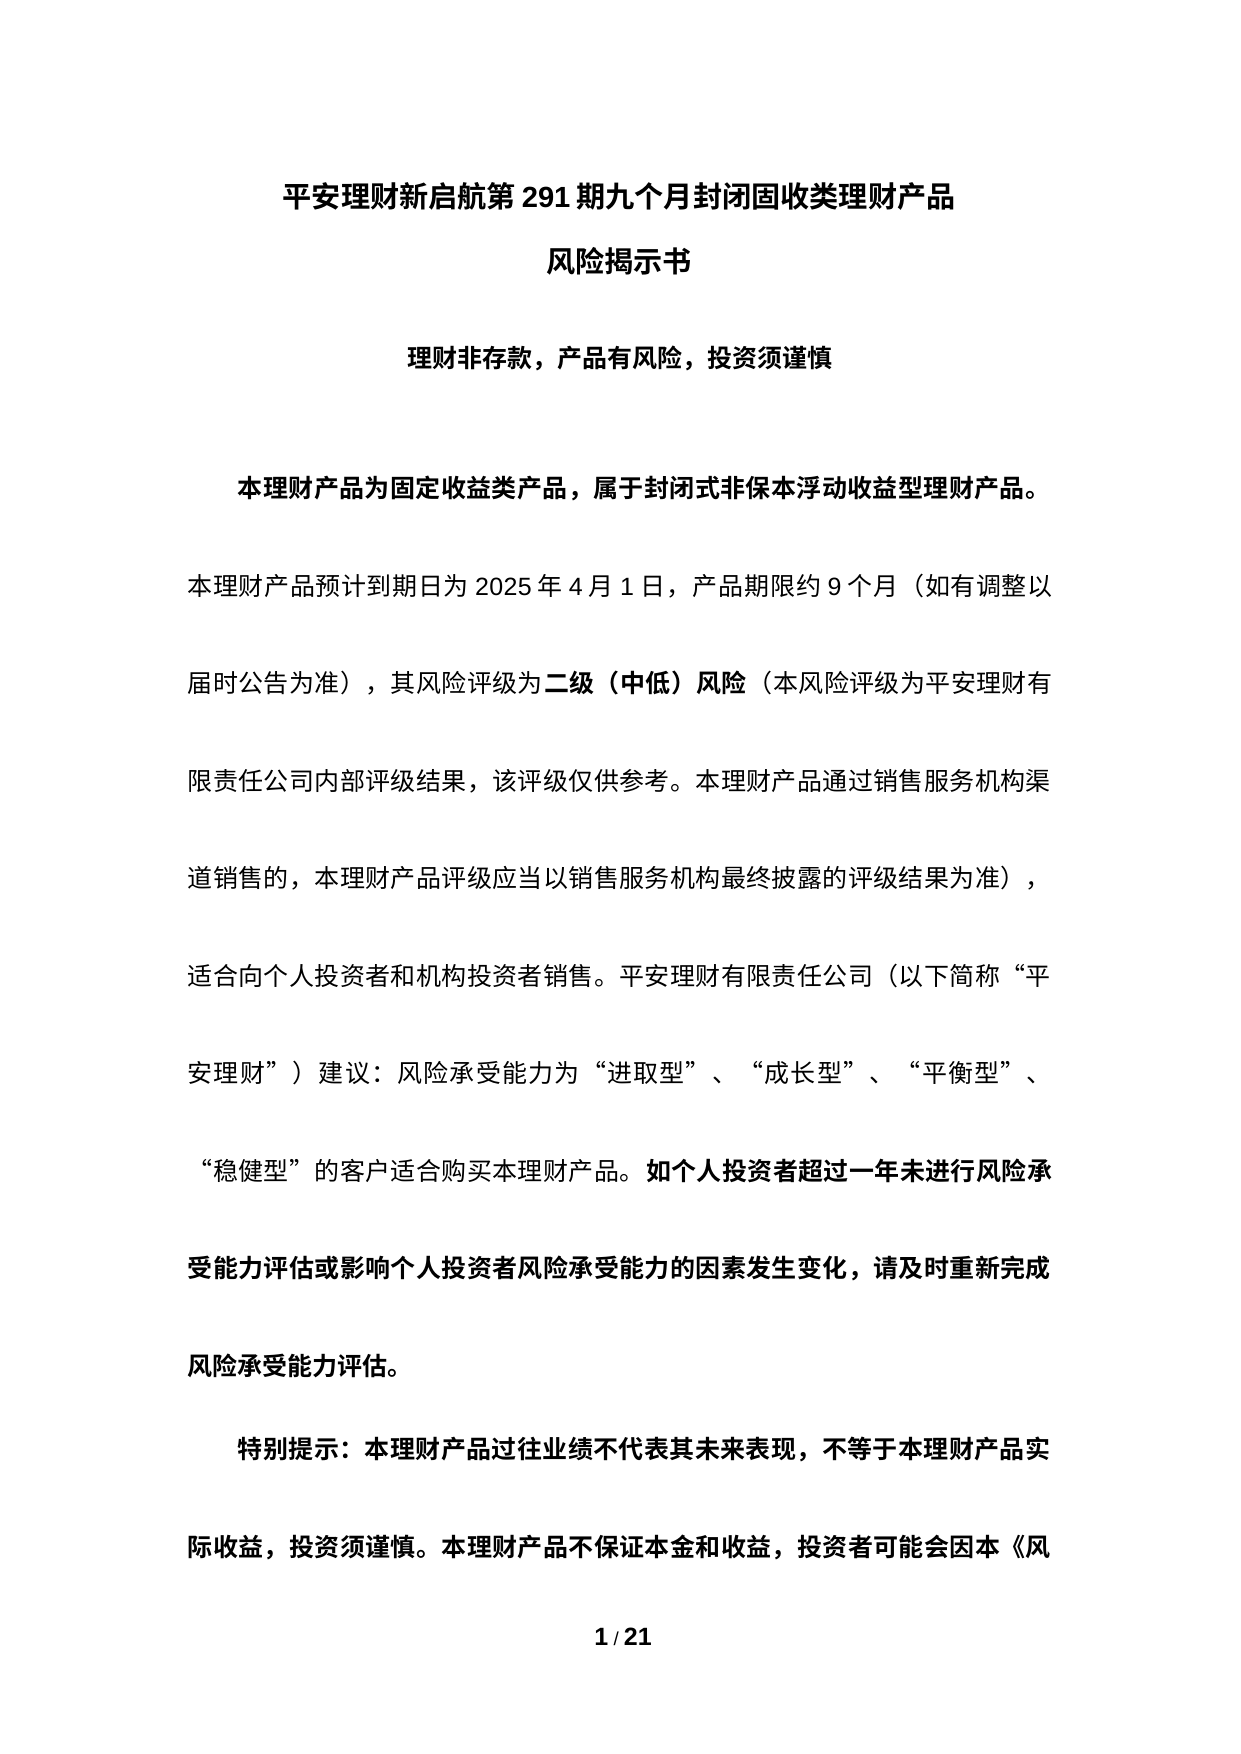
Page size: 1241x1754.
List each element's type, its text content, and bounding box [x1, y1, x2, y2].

text 平安理财新启航第291期九个月封闭固收类理财产品 [187, 162, 1050, 227]
text 理财非存款，产品有风险，投资须谨慎 [187, 324, 1053, 389]
text 风险揭示书 [187, 227, 1050, 292]
text 本理财产品为固定收益类产品，属于封闭式非保本浮动收益型理财产品。本理财产品预计到期日为2025年4月1日，产品期限约9个月（如有调整以届时公告为准），其风险评级为二级（中低）风险（本风险评级为平安理财有限责任公司内部评级结果，该评级仅供参考。本理财产品通过销售服务机构渠道销售的，本理财产品评级应当以销售服务机构最终披露的评级结果为准），适合向个人投资者和机构投资者销售。平安理财有限责任公司（以下简称“平安理财”）建议：风险承受能力为“进取型”、“成长型”、“平衡型”、“稳健型”的客户适合购买本理财产品。如个人投资者超过一年未进行风险承受能力评估或影响个人投资者风险承受能力的因素发生变化，请及时重新完成风险承受能力评估。 [187, 454, 1053, 1397]
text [187, 1415, 1053, 1578]
